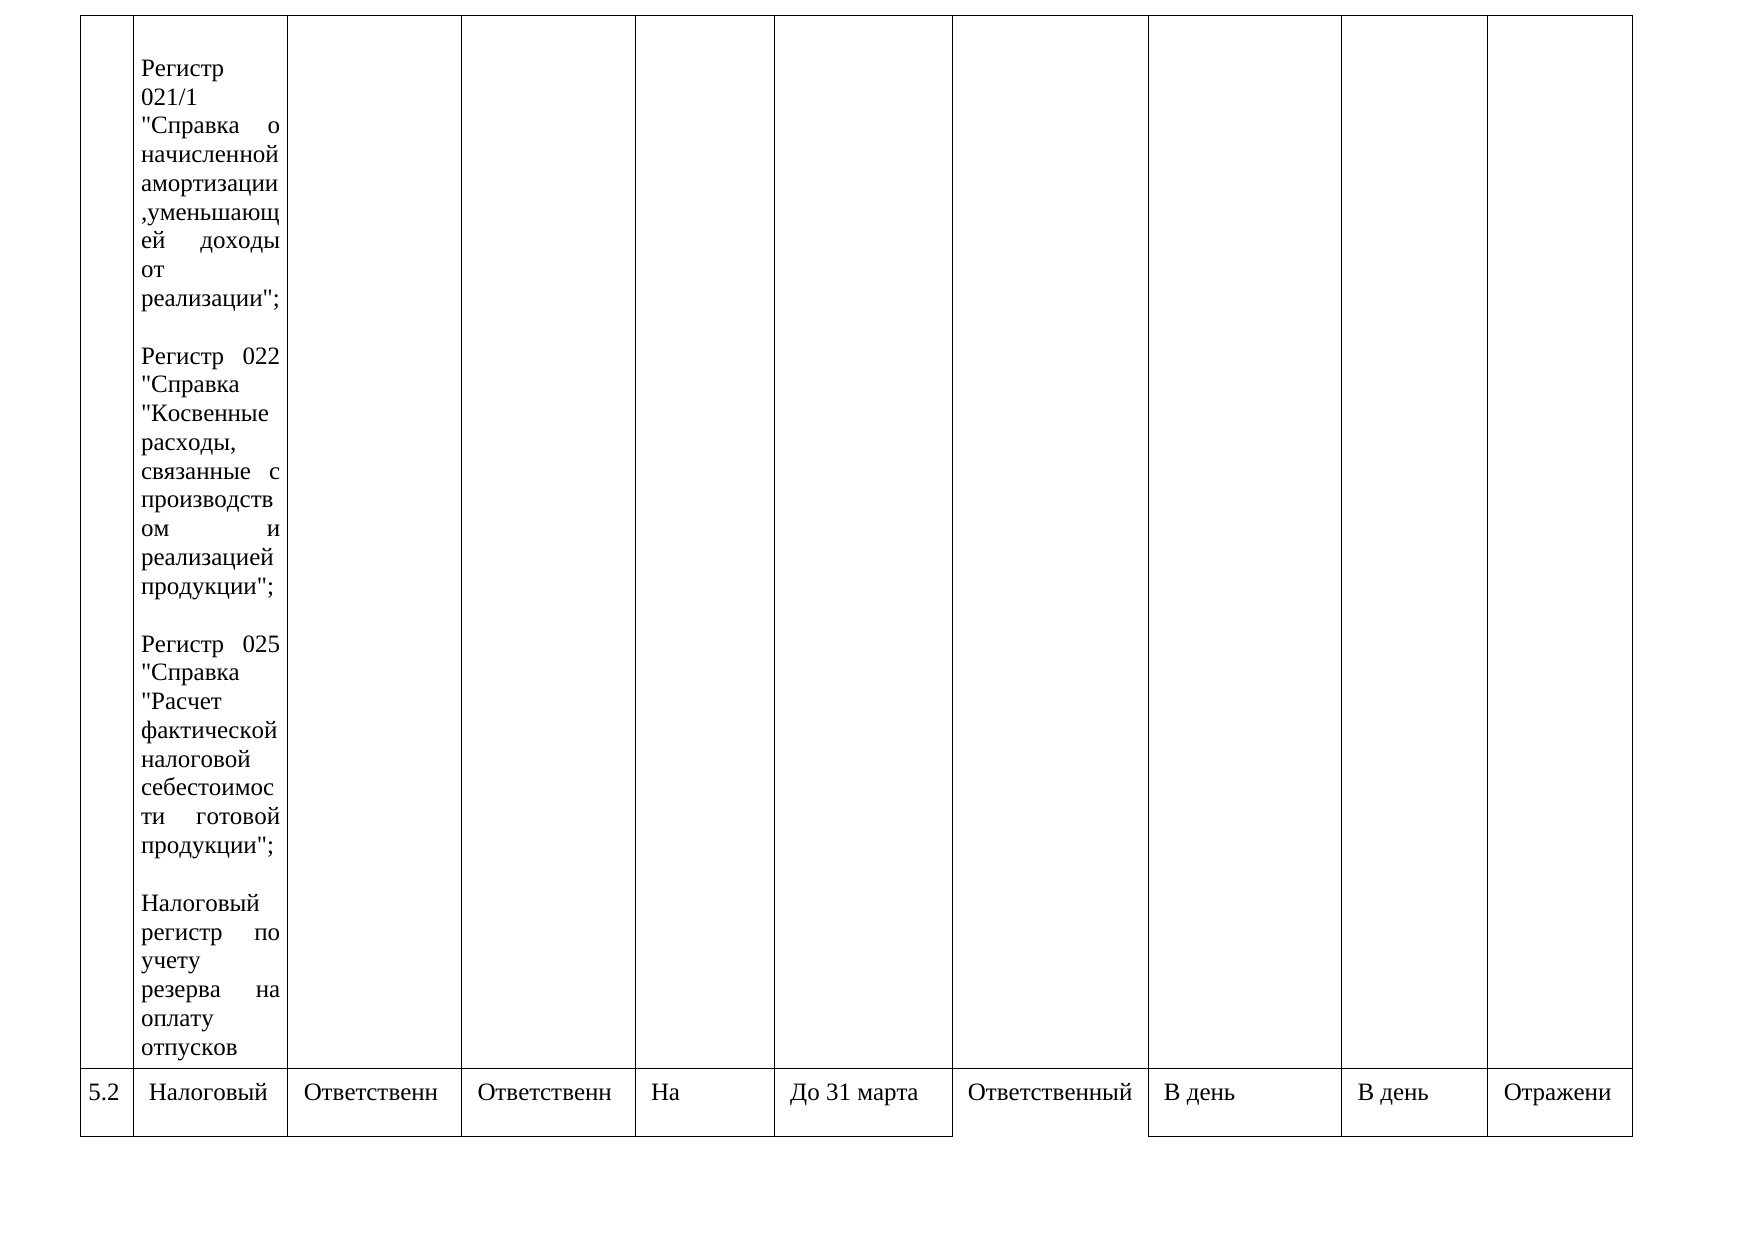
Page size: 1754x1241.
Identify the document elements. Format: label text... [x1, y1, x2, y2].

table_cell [953, 1069, 1148, 1136]
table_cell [636, 1069, 774, 1136]
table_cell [134, 1069, 287, 1136]
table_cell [288, 1069, 461, 1136]
table_cell [1342, 16, 1487, 1068]
table_cell 5.2 [81, 1069, 133, 1136]
table_cell [1149, 16, 1341, 1068]
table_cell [1149, 1069, 1341, 1136]
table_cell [775, 1069, 952, 1136]
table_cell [1488, 1069, 1632, 1136]
table_cell [953, 16, 1148, 1068]
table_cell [462, 1069, 635, 1136]
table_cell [1342, 1069, 1487, 1136]
